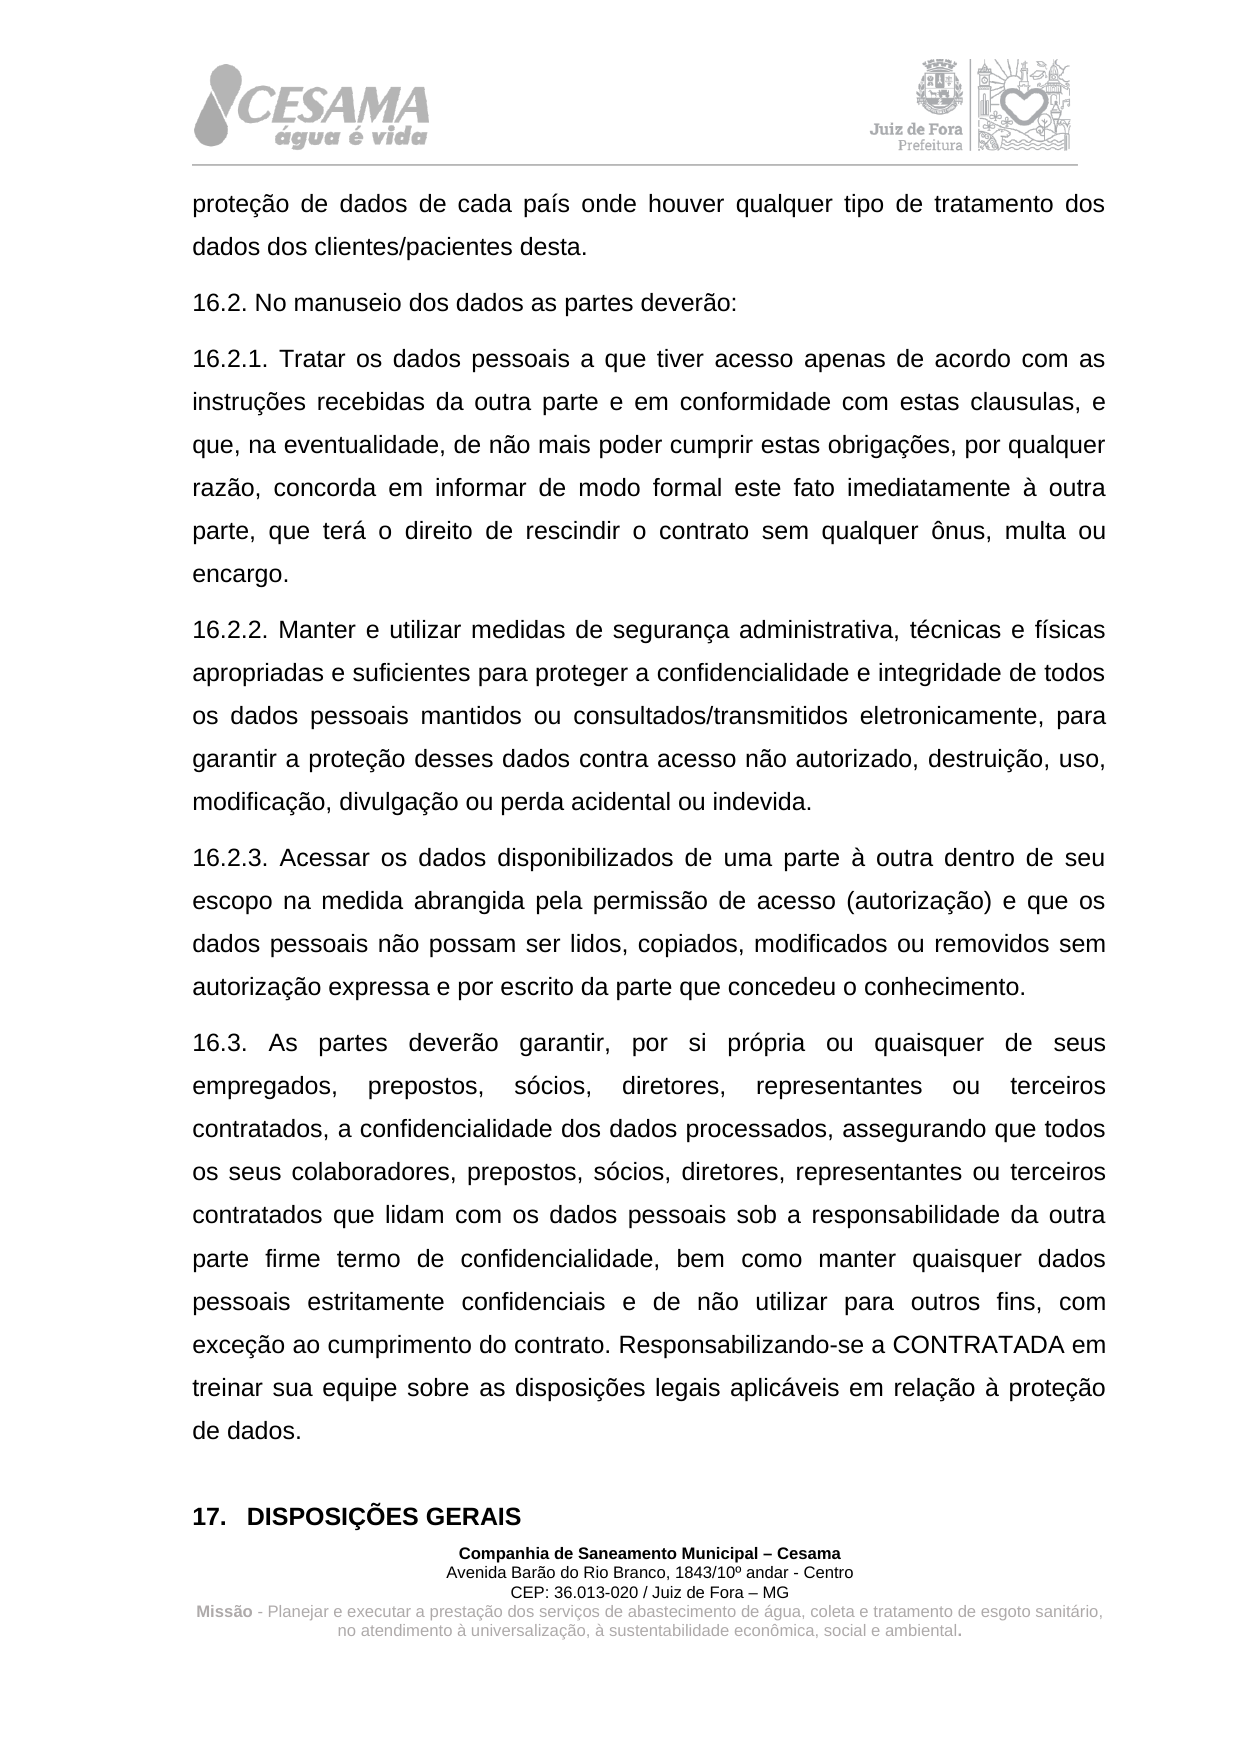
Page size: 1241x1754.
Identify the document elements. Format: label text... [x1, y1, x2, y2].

text 16.2.2. Manter e utilizar medidas de segurança administrativa, técnicas e físicas apropriadas e suficientes para proteger a confidencialidade e integridade de todos os dados pessoais mantidos ou consultados/transmitidos eletronicamente, para garantir a proteção desses dados contra acesso não autorizado, destruição, uso, modificação, divulgação ou perda acidental ou indevida. [192, 615, 1107, 816]
text 16.2.3. Acessar os dados disponibilizados de uma parte à outra dentro de seu escopo na medida abrangida pela permissão de acesso (autorização) e que os dados pessoais não possam ser lidos, copiados, modificados ou removidos sem autorização expressa e por escrito da parte que concedeu o conhecimento. [192, 843, 1107, 1001]
text 16.2.1. Tratar os dados pessoais a que tiver acesso apenas de acordo com as instruções recebidas da outra parte e em conformidade com estas clausulas, e que, na eventualidade, de não mais poder cumprir estas obrigações, por qualquer razão, concorda em informar de modo formal este fato imediatamente à outra parte, que terá o direito de rescindir o contrato sem qualquer ônus, multa ou encargo. [192, 344, 1107, 588]
text 16.2. No manuseio dos dados as partes deverão: [192, 288, 1107, 317]
picture [192, 59, 1078, 166]
list DISPOSIÇÕES GERAIS [192, 1502, 1107, 1531]
text 16.3. As partes deverão garantir, por si própria ou quaisquer de seus empregados, prepostos, sócios, diretores, representantes ou terceiros contratados, a confidencialidade dos dados processados, assegurando que todos os seus colaboradores, prepostos, sócios, diretores, representantes ou terceiros contratados que lidam com os dados pessoais sob a responsabilidade da outra parte firme termo de confidencialidade, bem como manter quaisquer dados pessoais estritamente confidenciais e de não utilizar para outros fins, com exceção ao cumprimento do contrato. Responsabilizando-se a CONTRATADA em treinar sua equipe sobre as disposições legais aplicáveis em relação à proteção de dados. [192, 1028, 1107, 1445]
